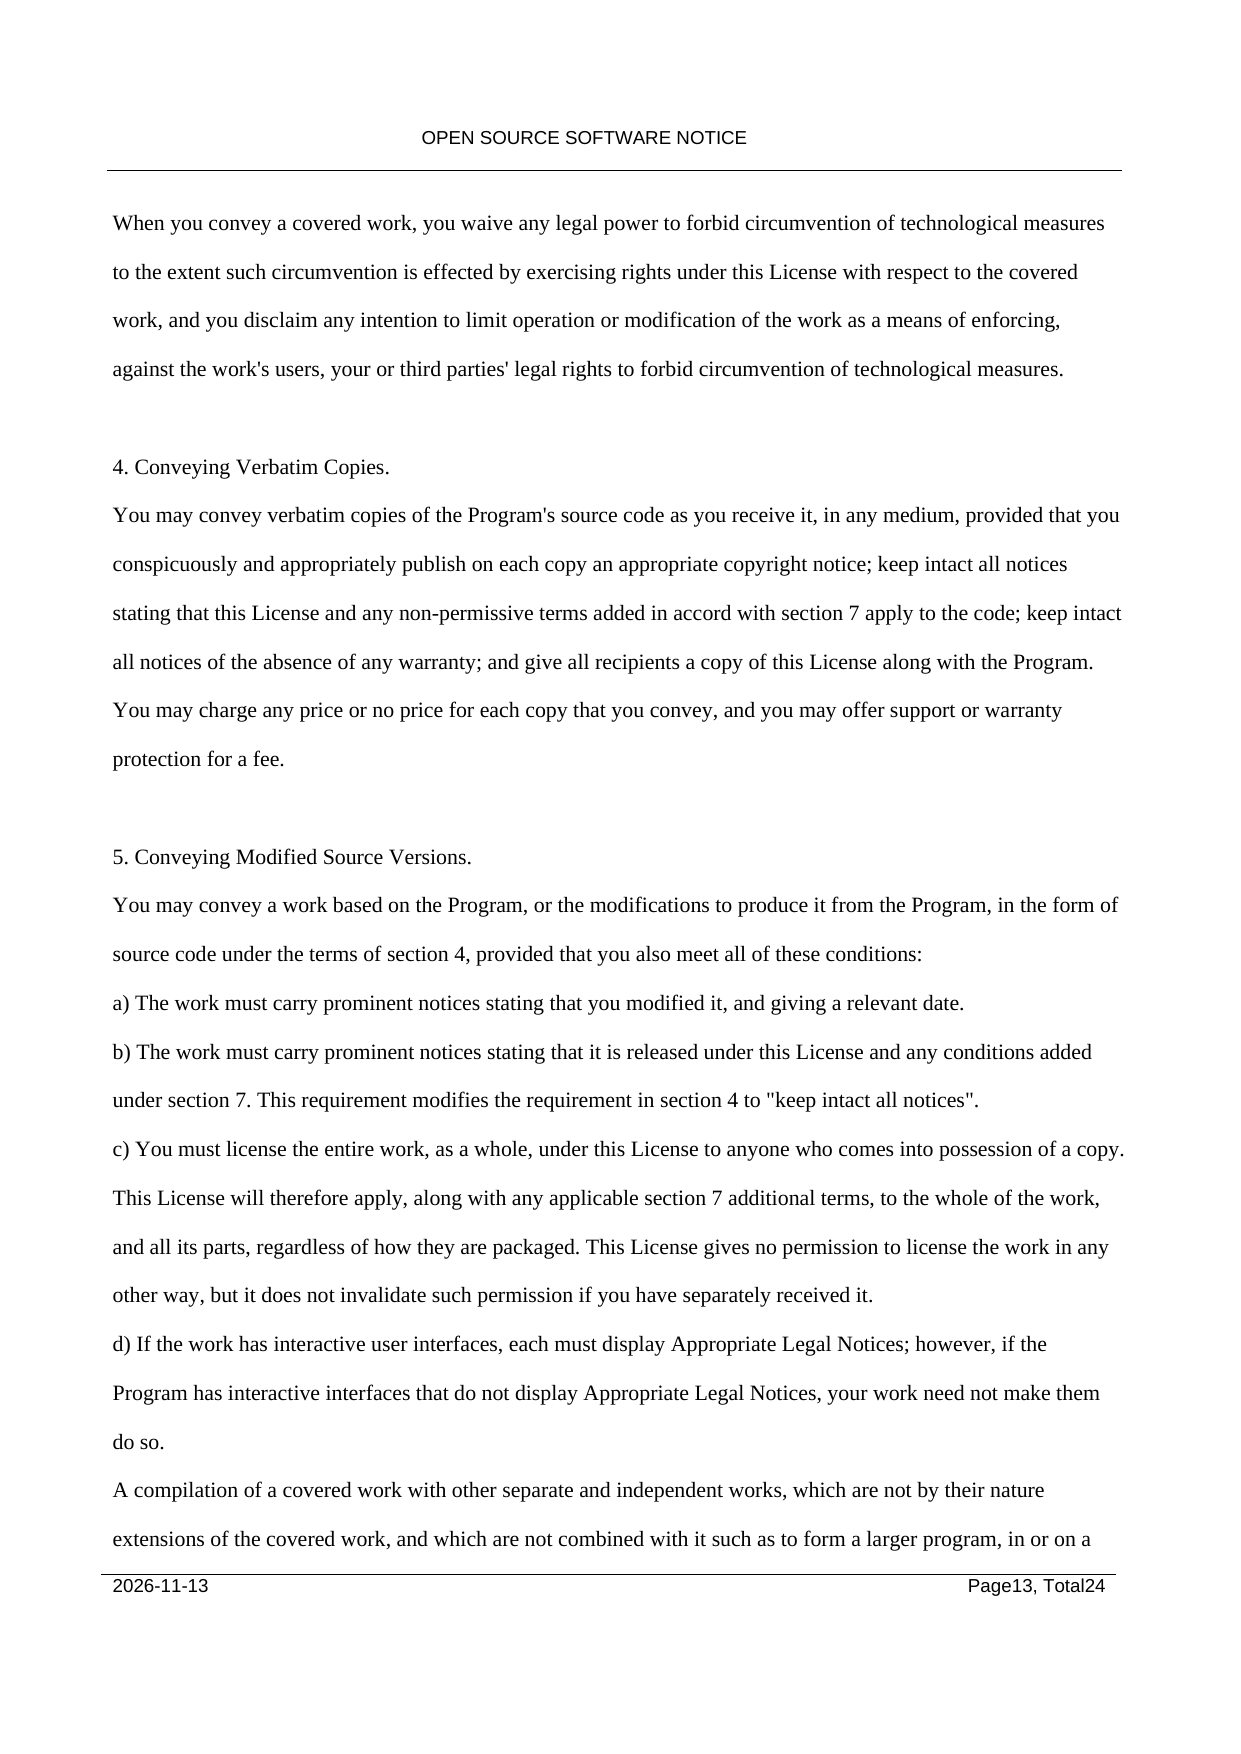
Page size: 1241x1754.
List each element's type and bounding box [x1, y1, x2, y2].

text [112, 206, 1128, 1555]
